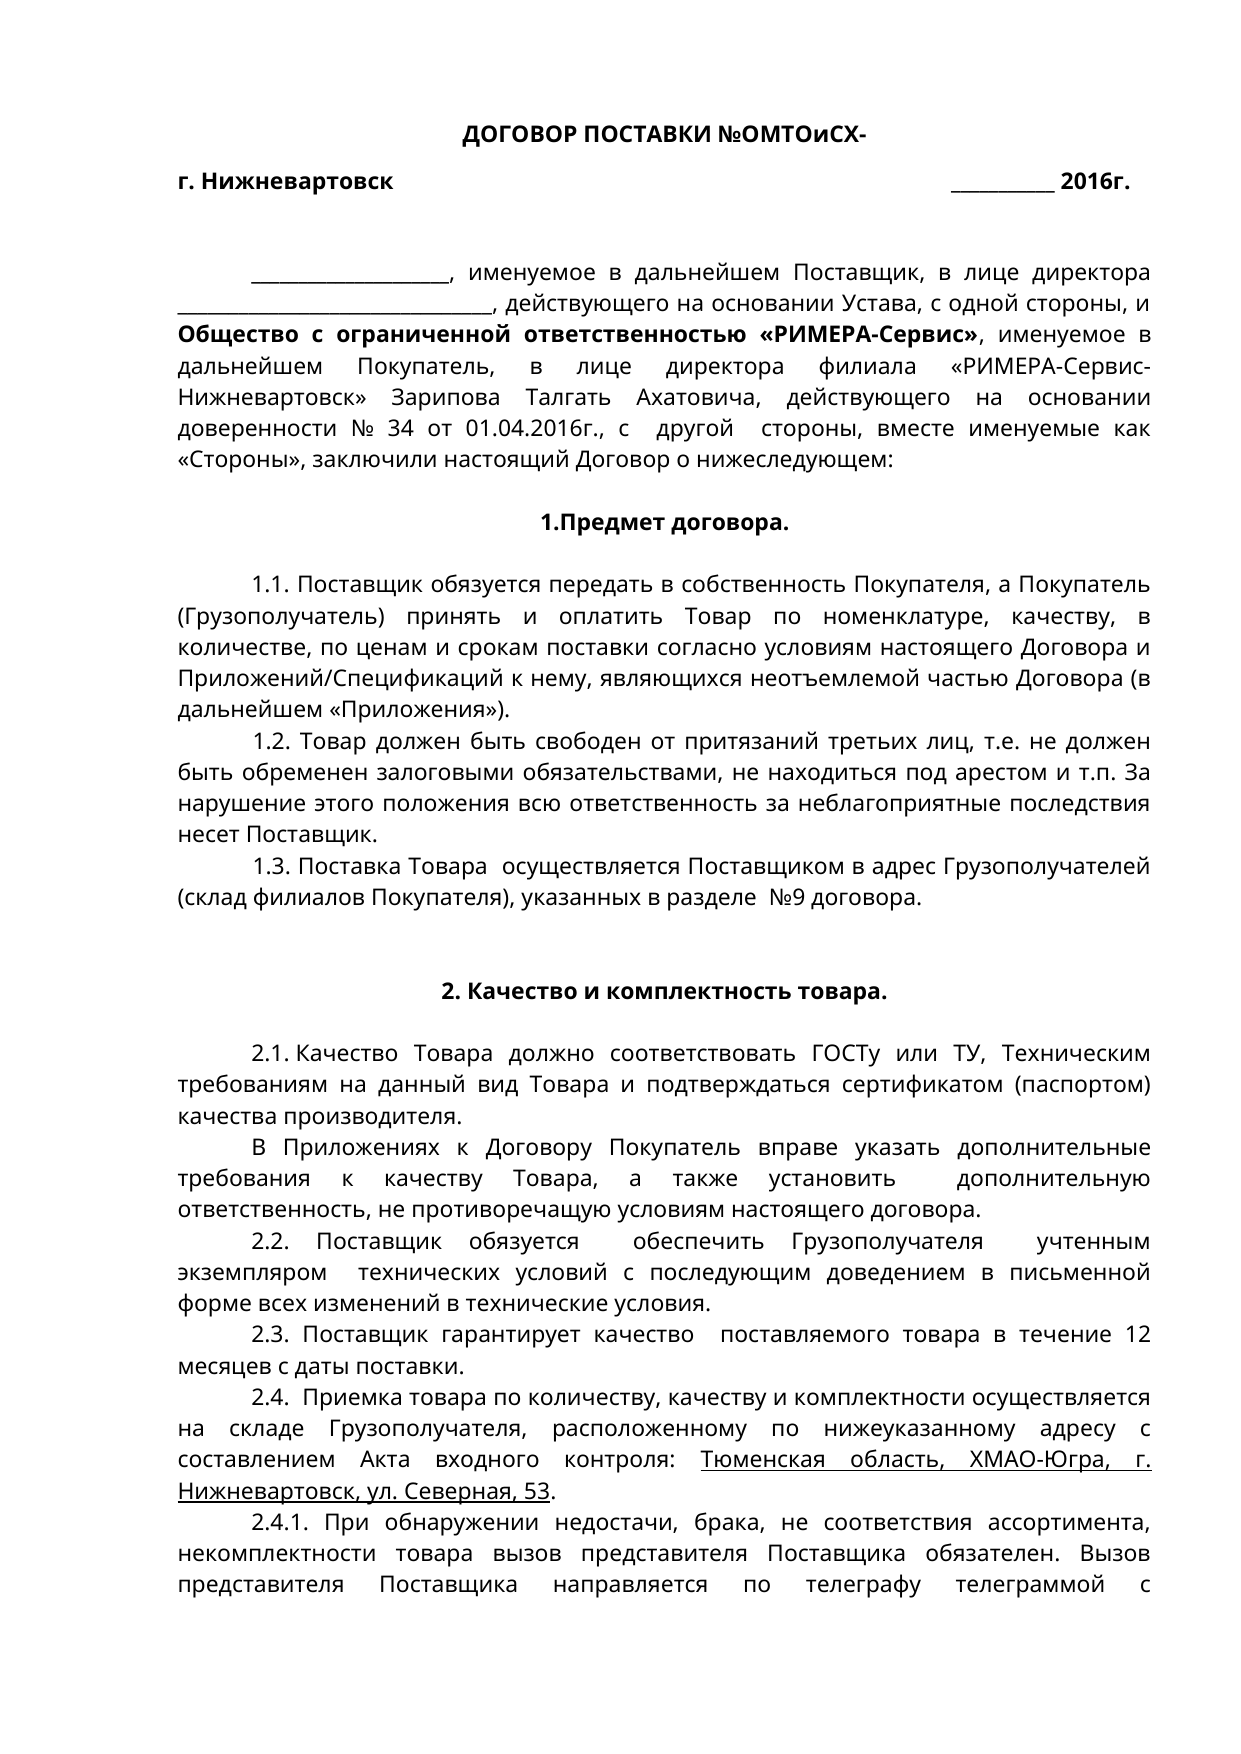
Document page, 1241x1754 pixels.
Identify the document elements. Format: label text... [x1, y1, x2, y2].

text 1.3. Поставка Товара осуществляется Поставщиком в адрес Грузополучателей (склад филиалов Покупателя), указанных в разделе №9 договора. [177, 850, 1152, 912]
text 2.2. Поставщик обязуется обеспечить Грузополучателя учтенным экземпляром технических условий с последующим доведением в письменной форме всех изменений в технические условия. [177, 1225, 1152, 1318]
text 2.1. Качество Товара должно соответствовать ГОСТу или ТУ, Техническим требованиям на данный вид Товара и подтверждаться сертификатом (паспортом) качества производителя. [177, 1037, 1152, 1131]
text 1.Предмет договора. [177, 506, 1152, 537]
text В Приложениях к Договору Покупатель вправе указать дополнительные требования к качеству Товара, а также установить дополнительную ответственность, не противоречащую условиям настоящего договора. [177, 1131, 1152, 1225]
text 2.4. Приемка товара по количеству, качеству и комплектности осуществляется на складе Грузополучателя, расположенному по нижеуказанному адресу с составлением Акта входного контроля: Тюменская область, ХМАО-Югра, г. Нижневартовск, ул. Северная, 53. [177, 1381, 1152, 1506]
text 1.1. Поставщик обязуется передать в собственность Покупателя, а Покупатель (Грузополучатель) принять и оплатить Товар по номенклатуре, качеству, в количестве, по ценам и срокам поставки согласно условиям настоящего Договора и Приложений/Спецификаций к нему, являющихся неотъемлемой частью Договора (в дальнейшем «Приложения»). [177, 568, 1152, 725]
text 1.2. Товар должен быть свободен от притязаний третьих лиц, т.е. не должен быть обременен залоговыми обязательствами, не находиться под арестом и т.п. За нарушение этого положения всю ответственность за неблагоприятные последствия несет Поставщик. [177, 725, 1152, 850]
text 2.3. Поставщик гарантирует качество поставляемого товара в течение 12 месяцев с даты поставки. [177, 1318, 1152, 1381]
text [177, 1506, 1152, 1600]
title ДОГОВОР ПОСТАВКИ №ОМТОиСХ- [177, 118, 1152, 149]
text г. Нижневартовск ___________ 2016г. [177, 165, 1152, 196]
text _____________________, именуемое в дальнейшем Поставщик, в лице директора _______________________________, действующего на основании Устава, с одной стороны, и Общество с ограниченной ответственностью «РИМЕРА-Сервис», именуемое в дальнейшем Покупатель, в лице директора филиала «РИМЕРА-Сервис-Нижневартовск» Зарипова Талгать Ахатовича, действующего на основании доверенности № 34 от 01.04.2016г., с другой стороны, вместе именуемые как «Стороны», заключили настоящий Договор о нижеследующем: [177, 256, 1152, 475]
text 2. Качество и комплектность товара. [177, 975, 1152, 1006]
